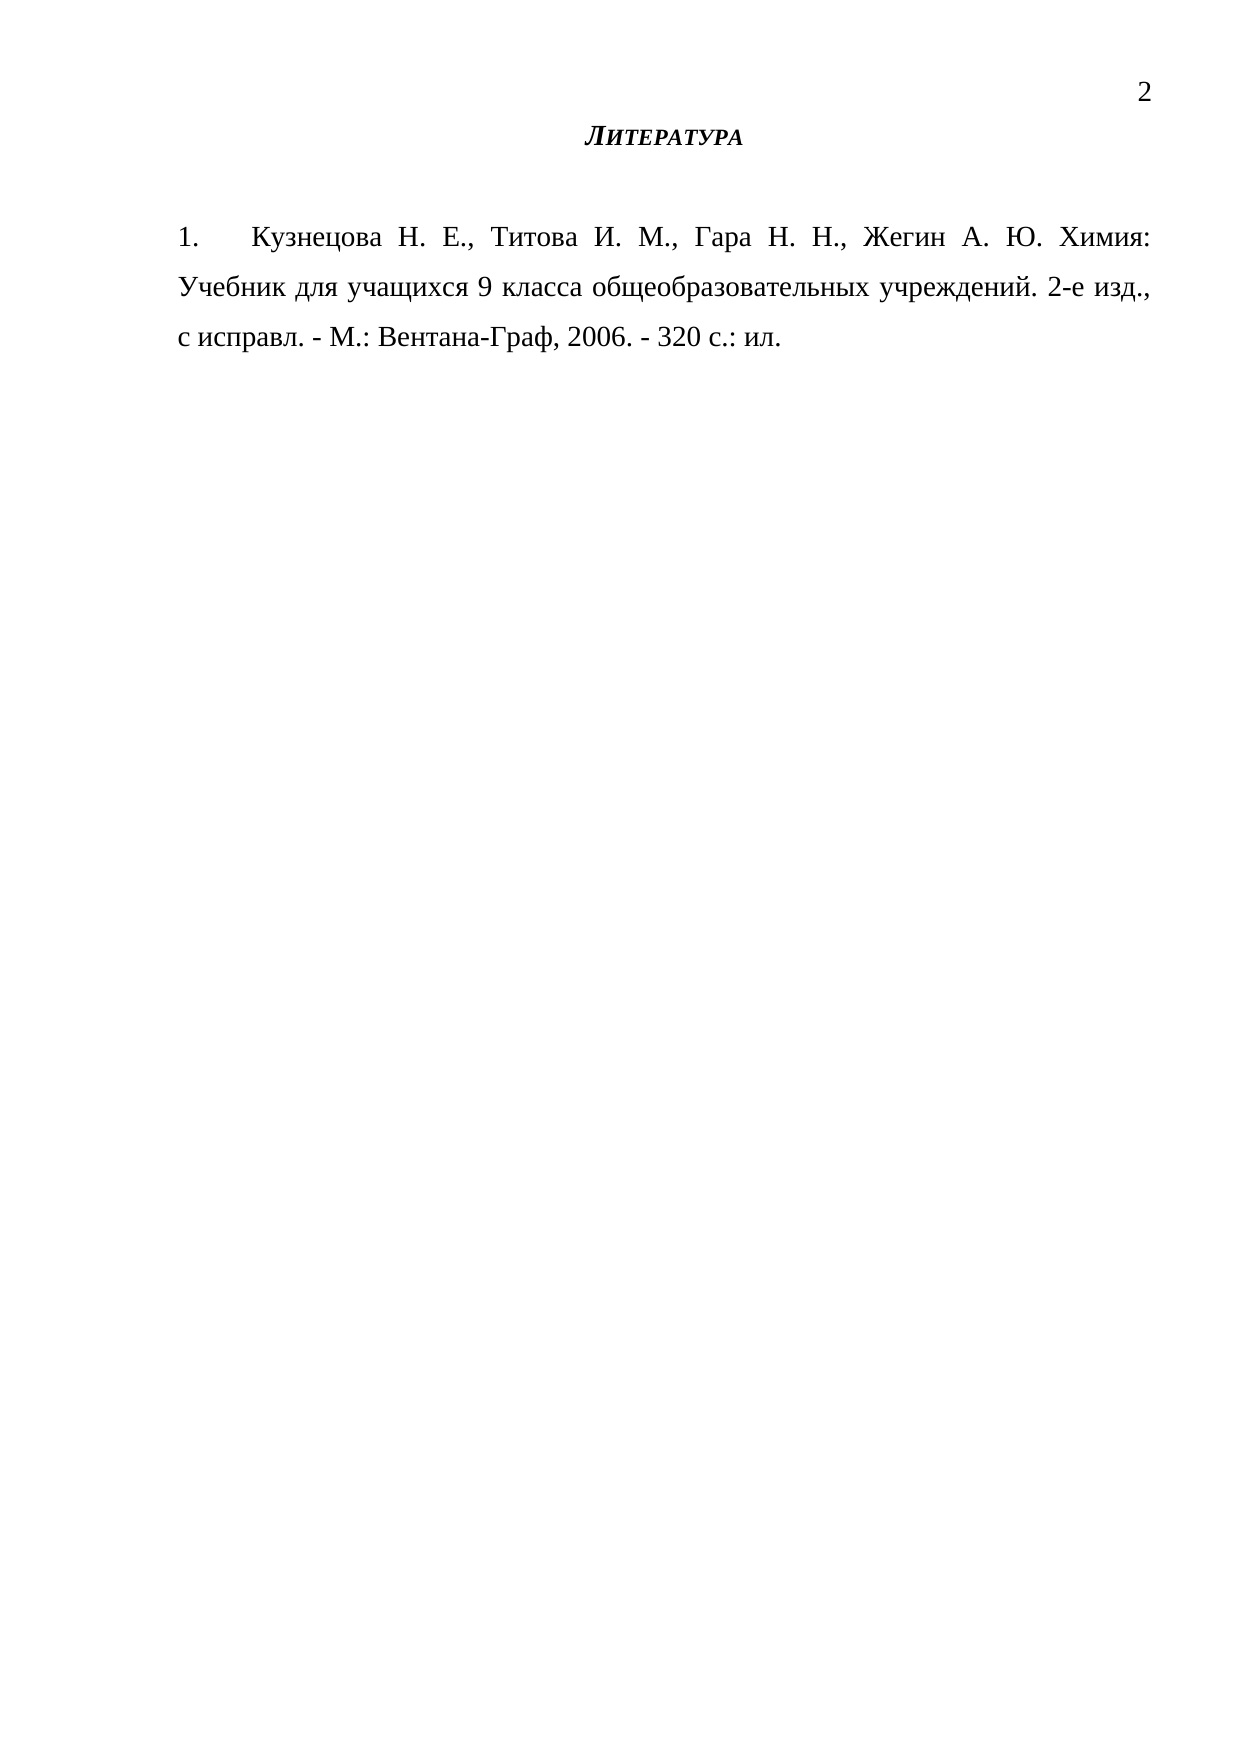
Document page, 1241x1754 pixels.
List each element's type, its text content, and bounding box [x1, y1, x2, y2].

text Кузнецова Н. Е., Титова И. М., Гара Н. Н., Жегин А. Ю. Химия: Учебник для учащихся 9 класса общеобразовательных учреждений. 2-е изд., с исправл. - М.: Вентана-Граф, 2006. - 320 с.: ил. [177, 219, 1152, 353]
subtitle Литература [177, 118, 1152, 152]
